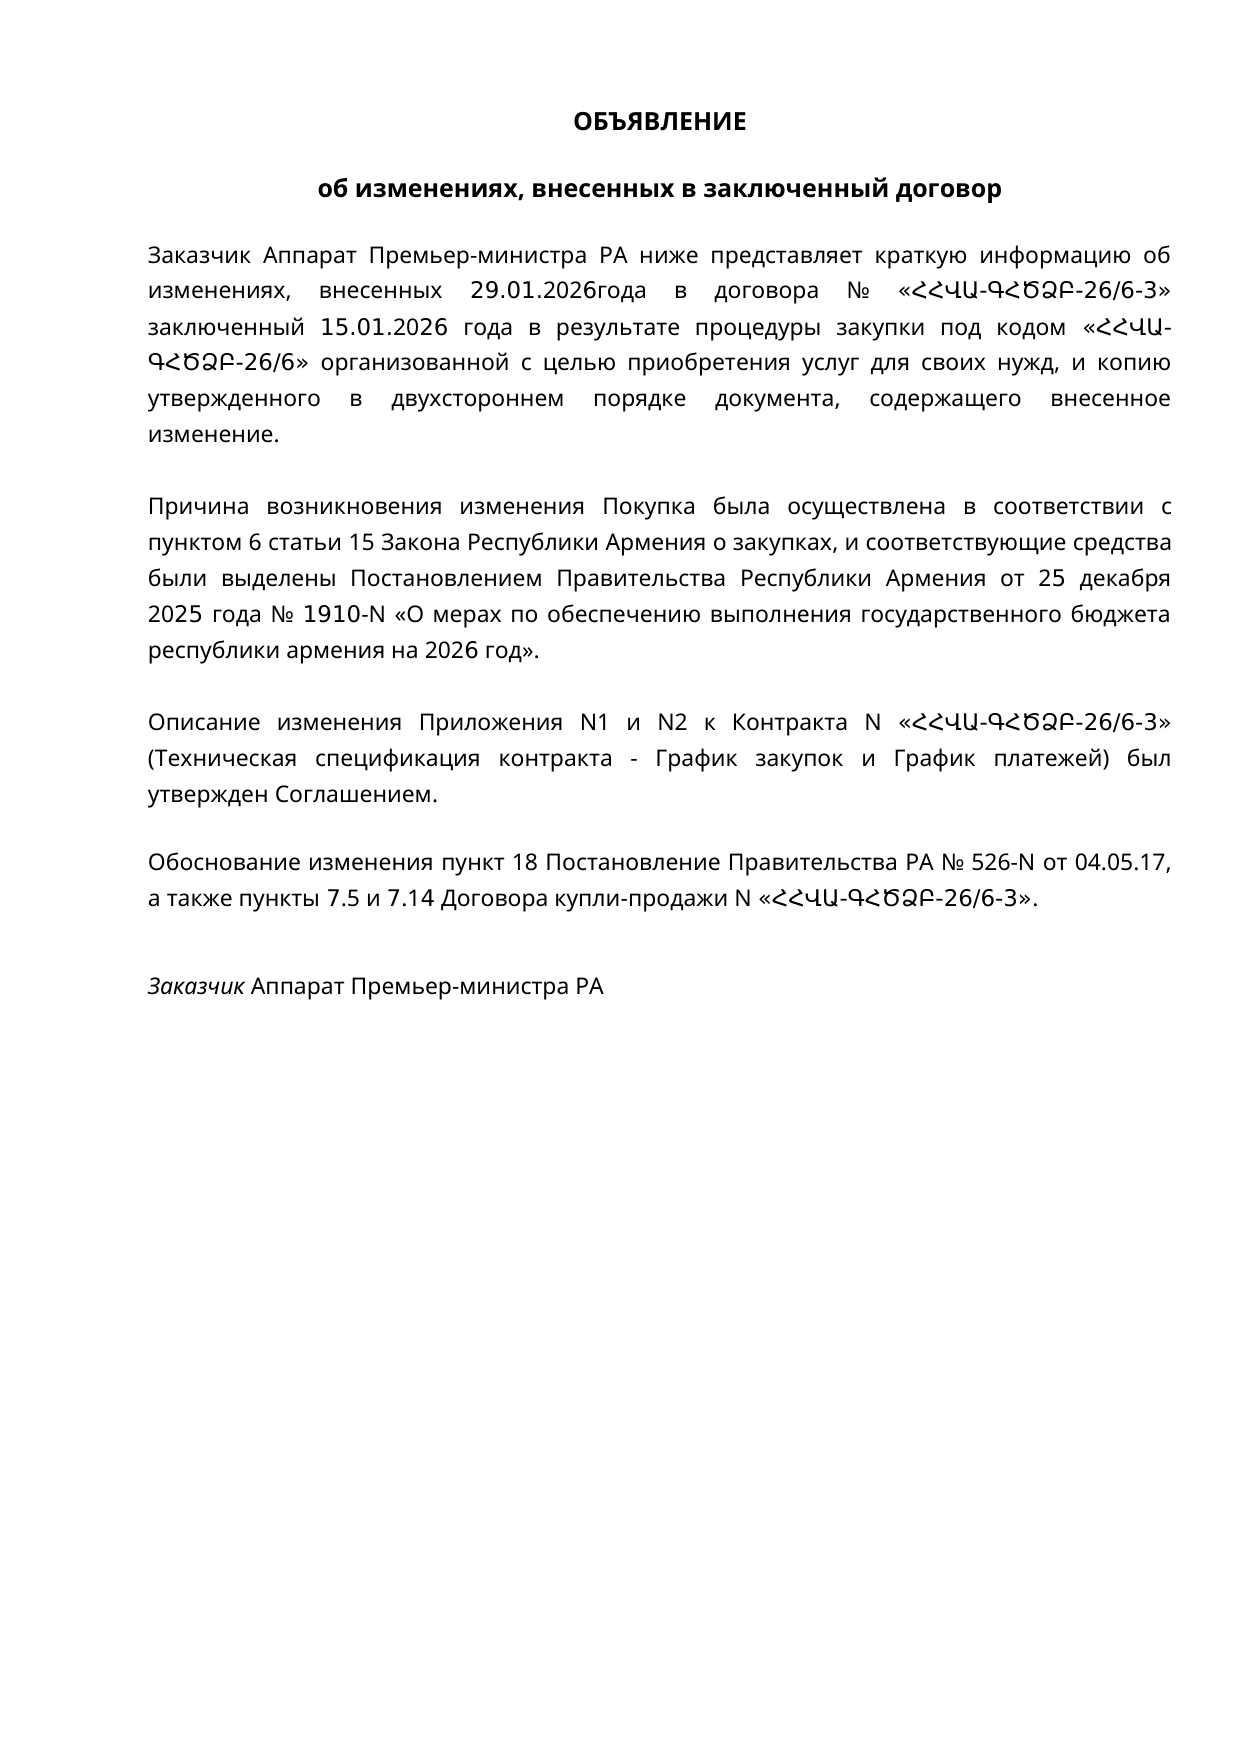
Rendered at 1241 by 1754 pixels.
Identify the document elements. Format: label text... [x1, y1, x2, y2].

text об изменениях, внесенных в заключенный договор [148, 171, 1172, 205]
text ОБЪЯВЛЕНИЕ [148, 103, 1172, 137]
text Заказчик Аппарат Премьер-министра РА [148, 970, 1172, 1001]
text Причина возникновения изменения Покупка была осуществлена в соответствии с пунктом 6 статьи 15 Закона Республики Армения о закупках, и соответствующие средства были выделены Постановлением Правительства Республики Армения от 25 декабря 2025 года № 1910-N «О мерах по обеспечению выполнения государственного бюджета республики армения на 2026 год». [148, 490, 1172, 665]
text Заказчик Аппарат Премьер-министра РА ниже представляет краткую информацию об изменениях, внесенных 29.01.2026года в договора № «ՀՀՎԱ-ԳՀԾՁԲ-26/6-3» заключенный 15.01.2026 года в результате процедуры закупки под кодом «ՀՀՎԱ-ԳՀԾՁԲ-26/6» организованной с целью приобретения услуг для своих нужд, и копию утвержденного в двухстороннем порядке документа, содержащего внесенное изменение. [148, 238, 1172, 449]
text Обоснование изменения пункт 18 Постановление Правительства РА № 526-N от 04.05.17, а также пункты 7.5 и 7.14 Договора купли-продажи N «ՀՀՎԱ-ԳՀԾՁԲ-26/6-3». [148, 846, 1172, 913]
text Описание изменения Приложения N1 и N2 к Контракта N «ՀՀՎԱ-ԳՀԾՁԲ-26/6-3» (Техническая спецификация контракта - График закупок и График платежей) был утвержден Соглашением. [148, 706, 1172, 809]
